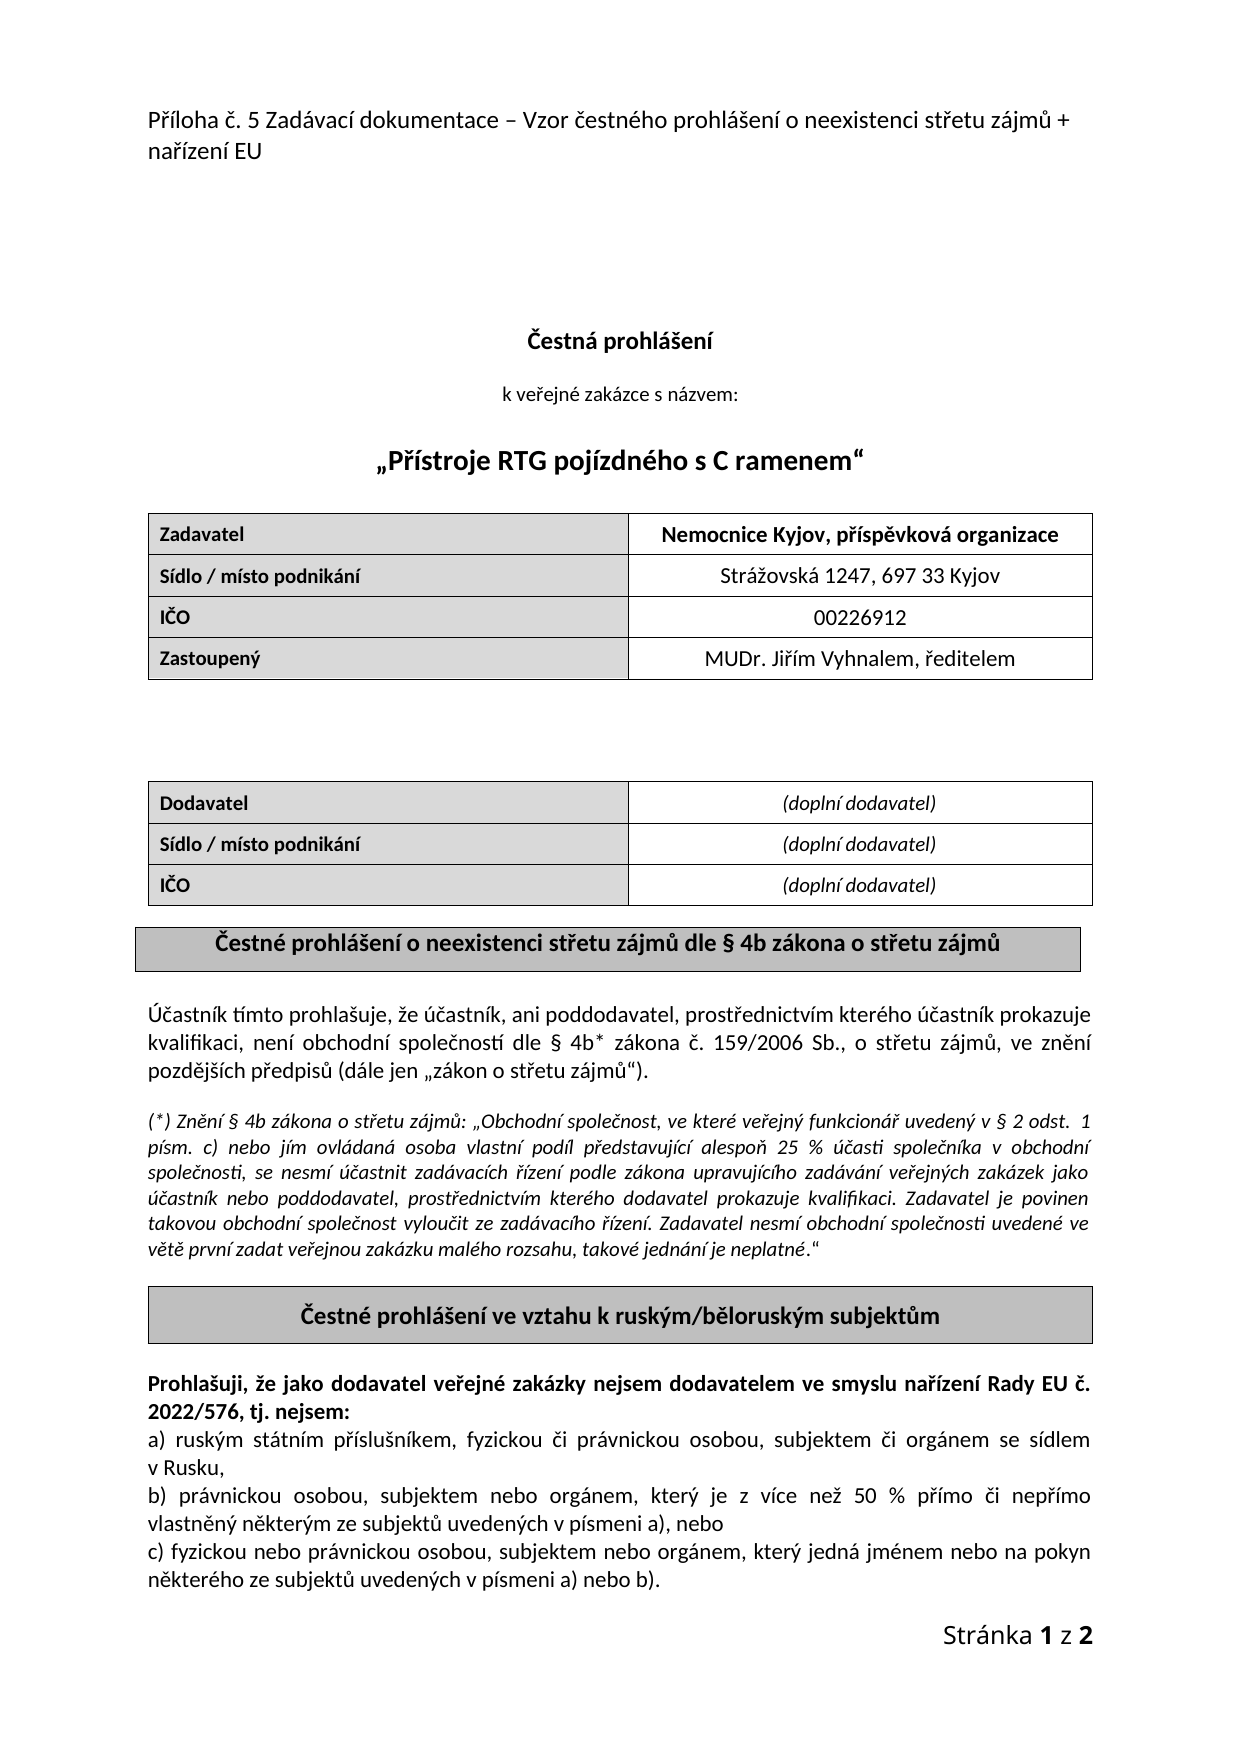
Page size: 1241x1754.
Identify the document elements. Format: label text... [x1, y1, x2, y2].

table_cell IČO [149, 865, 628, 905]
table_header Čestné prohlášení o neexistenci střetu zájmů dle § 4b zákona o střetu zájmů [136, 928, 1080, 971]
table_cell MUDr. Jiřím Vyhnalem, ředitelem [629, 638, 1092, 678]
table_cell Zastoupený [149, 638, 628, 678]
text c) fyzickou nebo právnickou osobou, subjektem nebo orgánem, který jedná jménem nebo na pokyn některého ze subjektů uvedených v písmeni a) nebo b). [148, 1537, 1093, 1593]
table_cell Strážovská 1247, 697 33 Kyjov [629, 555, 1092, 596]
text b) právnickou osobou, subjektem nebo orgánem, který je z více než 50 % přímo či nepřímo vlastněný některým ze subjektů uvedených v písmeni a), nebo [148, 1481, 1093, 1537]
table_cell Sídlo / místo podnikání [149, 555, 628, 596]
table_cell (doplní dodavatel) [629, 865, 1092, 905]
table_cell 00226912 [629, 597, 1092, 637]
text Prohlašuji, že jako dodavatel veřejné zakázky nejsem dodavatelem ve smyslu nařízení Rady EU č. 2022/576, tj. nejsem: [148, 1369, 1093, 1425]
list k veřejné zakázce s názvem: [148, 381, 1093, 406]
text a) ruským státním příslušníkem, fyzickou či právnickou osobou, subjektem či orgánem se sídlem v Rusku, [148, 1425, 1093, 1481]
table_header (doplní dodavatel) [629, 782, 1092, 823]
table_header Zadavatel [149, 514, 628, 554]
table_header Čestné prohlášení ve vztahu k ruským/běloruským subjektům [149, 1287, 1092, 1343]
table_header Nemocnice Kyjov, příspěvková organizace [629, 514, 1092, 554]
text „Přístroje RTG pojízdného s C ramenem“ [148, 442, 1093, 477]
table_cell (doplní dodavatel) [629, 824, 1092, 864]
table_cell IČO [149, 597, 628, 637]
table_cell Sídlo / místo podnikání [149, 824, 628, 864]
text Účastník tímto prohlašuje, že účastník, ani poddodavatel, prostřednictvím kterého účastník prokazuje kvalifikaci, není obchodní společností dle § 4b* zákona č. 159/2006 Sb., o střetu zájmů, ve znění pozdějších předpisů (dále jen „zákon o střetu zájmů“). [148, 1000, 1093, 1084]
table_header Dodavatel [149, 782, 628, 823]
text Čestná prohlášení [148, 325, 1093, 355]
text (*) Znění § 4b zákona o střetu zájmů: „Obchodní společnost, ve které veřejný funkcionář uvedený v § 2 odst. 1 písm. c) nebo jím ovládaná osoba vlastní podíl představující alespoň 25 % účasti společníka v obchodní společnosti, se nesmí účastnit zadávacích řízení podle zákona upravujícího zadávání veřejných zakázek jako účastník nebo poddodavatel, prostřednictvím kterého dodavatel prokazuje kvalifikaci. Zadavatel je povinen takovou obchodní společnost vyloučit ze zadávacího řízení. Zadavatel nesmí obchodní společnosti uvedené ve větě první zadat veřejnou zakázku malého rozsahu, takové jednání je neplatné.“ [148, 1109, 1093, 1261]
